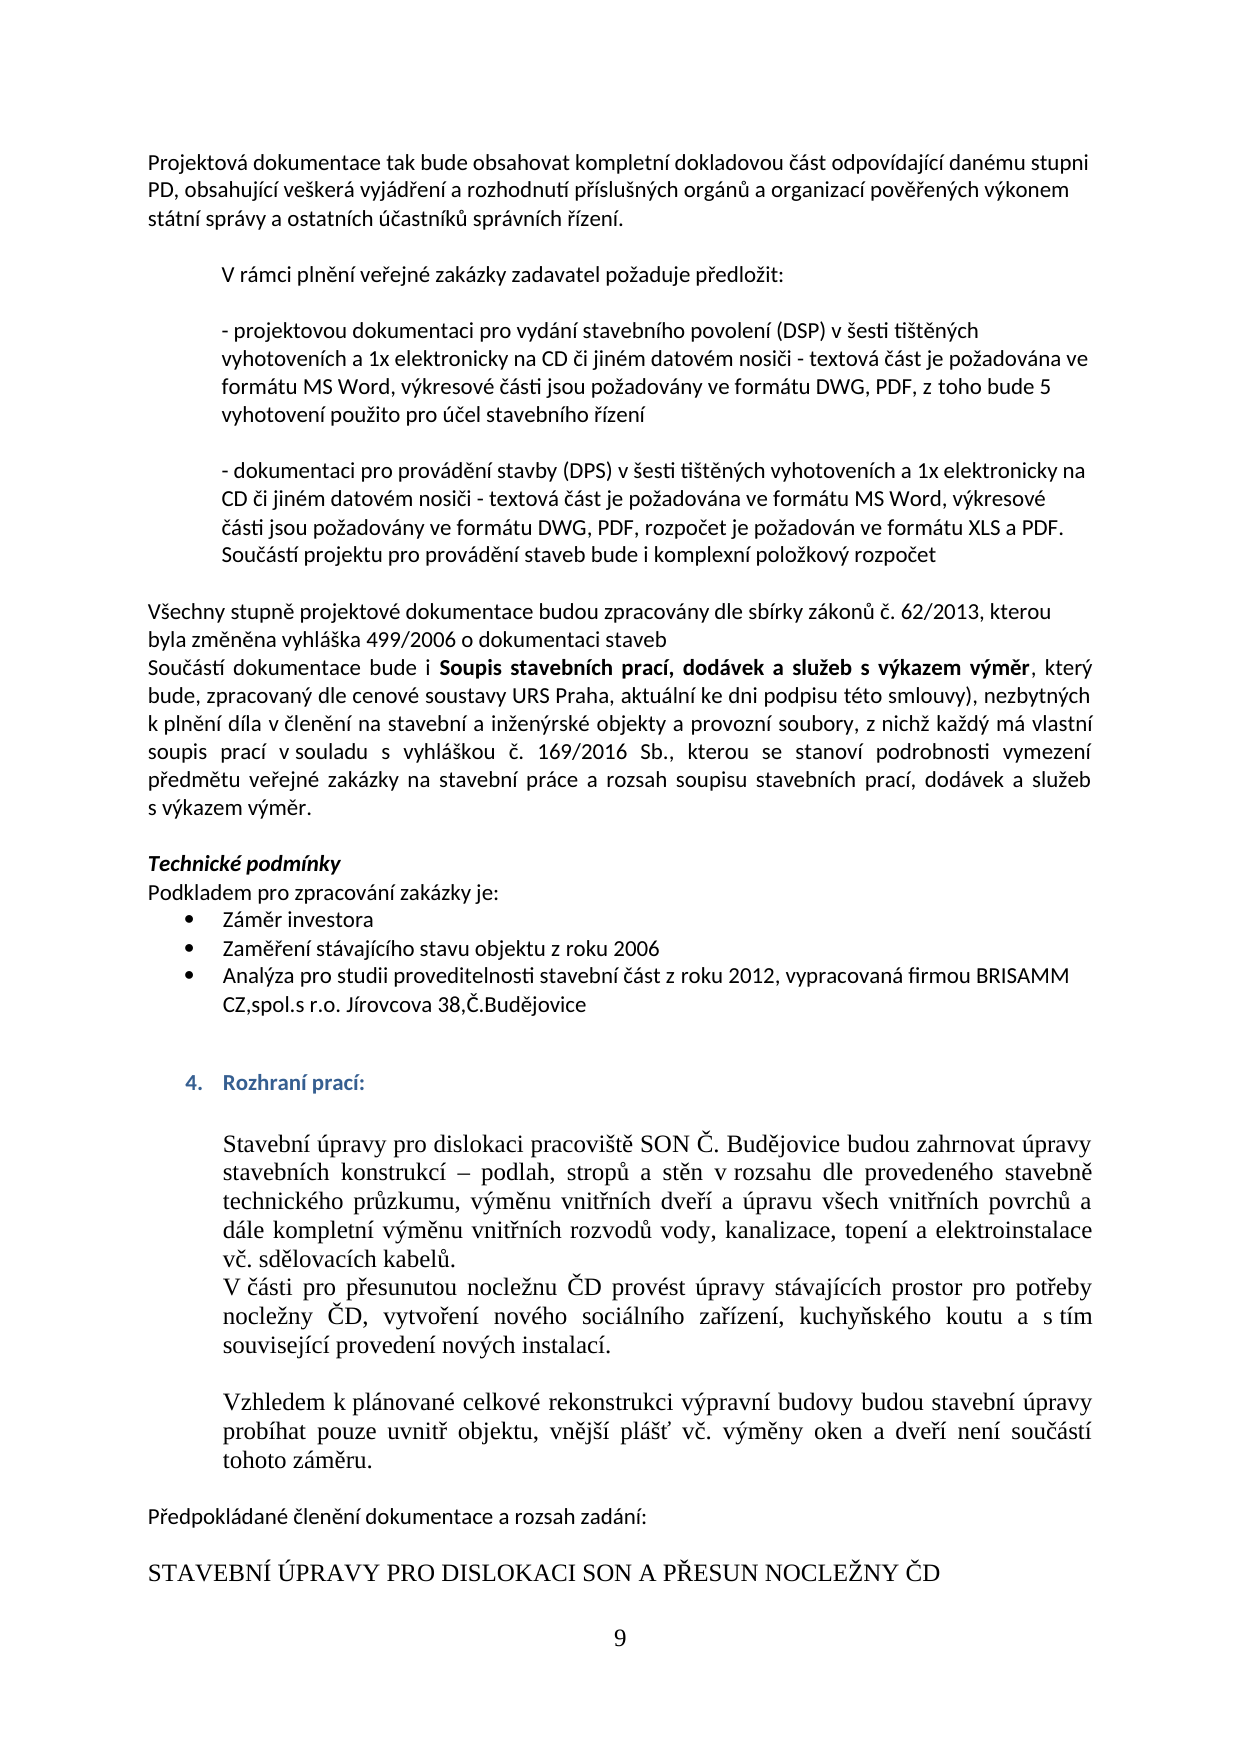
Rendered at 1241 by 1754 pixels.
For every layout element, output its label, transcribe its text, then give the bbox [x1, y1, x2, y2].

text - dokumentaci pro provádění stavby (DPS) v šesti tištěných vyhotoveních a 1x elektronicky na CD či jiném datovém nosiči - textová část je požadována ve formátu MS Word, výkresové části jsou požadovány ve formátu DWG, PDF, rozpočet je požadován ve formátu XLS a PDF. [221, 457, 1093, 541]
list Záměr investora [185, 906, 1093, 934]
text Projektová dokumentace tak bude obsahovat kompletní dokladovou část odpovídající danému stupni PD, obsahující veškerá vyjádření a rozhodnutí příslušných orgánů a organizací pověřených výkonem státní správy a ostatních účastníků správních řízení. [148, 148, 1093, 232]
text Vzhledem k plánované celkové rekonstrukci výpravní budovy budou stavební úpravy probíhat pouze uvnitř objektu, vnější plášť vč. výměny oken a dveří není součástí tohoto záměru. [223, 1387, 1093, 1474]
list Analýza pro studii proveditelnosti stavební část z roku 2012, vypracovaná firmou BRISAMM CZ,spol.s r.o. Jírovcova 38,Č.Budějovice [185, 962, 1093, 1018]
text Technické podmínky [148, 849, 1093, 878]
text V rámci plnění veřejné zakázky zadavatel požaduje předložit: [148, 260, 1093, 288]
text - projektovou dokumentaci pro vydání stavebního povolení (DSP) v šesti tištěných vyhotoveních a 1x elektronicky na CD či jiném datovém nosiči - textová část je požadována ve formátu MS Word, výkresové části jsou požadovány ve formátu DWG, PDF, z toho bude 5 vyhotovení použito pro účel stavebního řízení [221, 316, 1093, 428]
list Zaměření stávajícího stavu objektu z roku 2006 [185, 934, 1093, 962]
text STAVEBNÍ ÚPRAVY PRO DISLOKACI SON A PŘESUN NOCLEŽNY ČD [148, 1558, 1093, 1587]
text V části pro přesunutou nocležnu ČD provést úpravy stávajících prostor pro potřeby nocležny ČD, vytvoření nového sociálního zařízení, kuchyňského koutu a s tím související provedení nových instalací. [223, 1272, 1093, 1359]
text Předpokládané členění dokumentace a rozsah zadání: [148, 1502, 1093, 1530]
text Stavební úpravy pro dislokaci pracoviště SON Č. Budějovice budou zahrnovat úpravy stavebních konstrukcí – podlah, stropů a stěn v rozsahu dle provedeného stavebně technického průzkumu, výměnu vnitřních dveří a úpravu všech vnitřních povrchů a dále kompletní výměnu vnitřních rozvodů vody, kanalizace, topení a elektroinstalace vč. sdělovacích kabelů. [223, 1129, 1093, 1272]
text Všechny stupně projektové dokumentace budou zpracovány dle sbírky zákonů č. 62/2013, kterou byla změněna vyhláška 499/2006 o dokumentaci staveb [148, 597, 1093, 653]
text Podkladem pro zpracování zakázky je: [148, 878, 1093, 906]
text Součástí projektu pro provádění staveb bude i komplexní položkový rozpočet [148, 541, 1093, 569]
text Součástí dokumentace bude i Soupis stavebních prací, dodávek a služeb s výkazem výměr, který bude, zpracovaný dle cenové soustavy URS Praha, aktuální ke dni podpisu této smlouvy), nezbytných k plnění díla v členění na stavební a inženýrské objekty a provozní soubory, z nichž každý má vlastní soupis prací v souladu s vyhláškou č. 169/2016 Sb., kterou se stanoví podrobnosti vymezení předmětu veřejné zakázky na stavební práce a rozsah soupisu stavebních prací, dodávek a služeb s výkazem výměr. [148, 653, 1093, 822]
text Rozhraní prací: [185, 1068, 1093, 1096]
